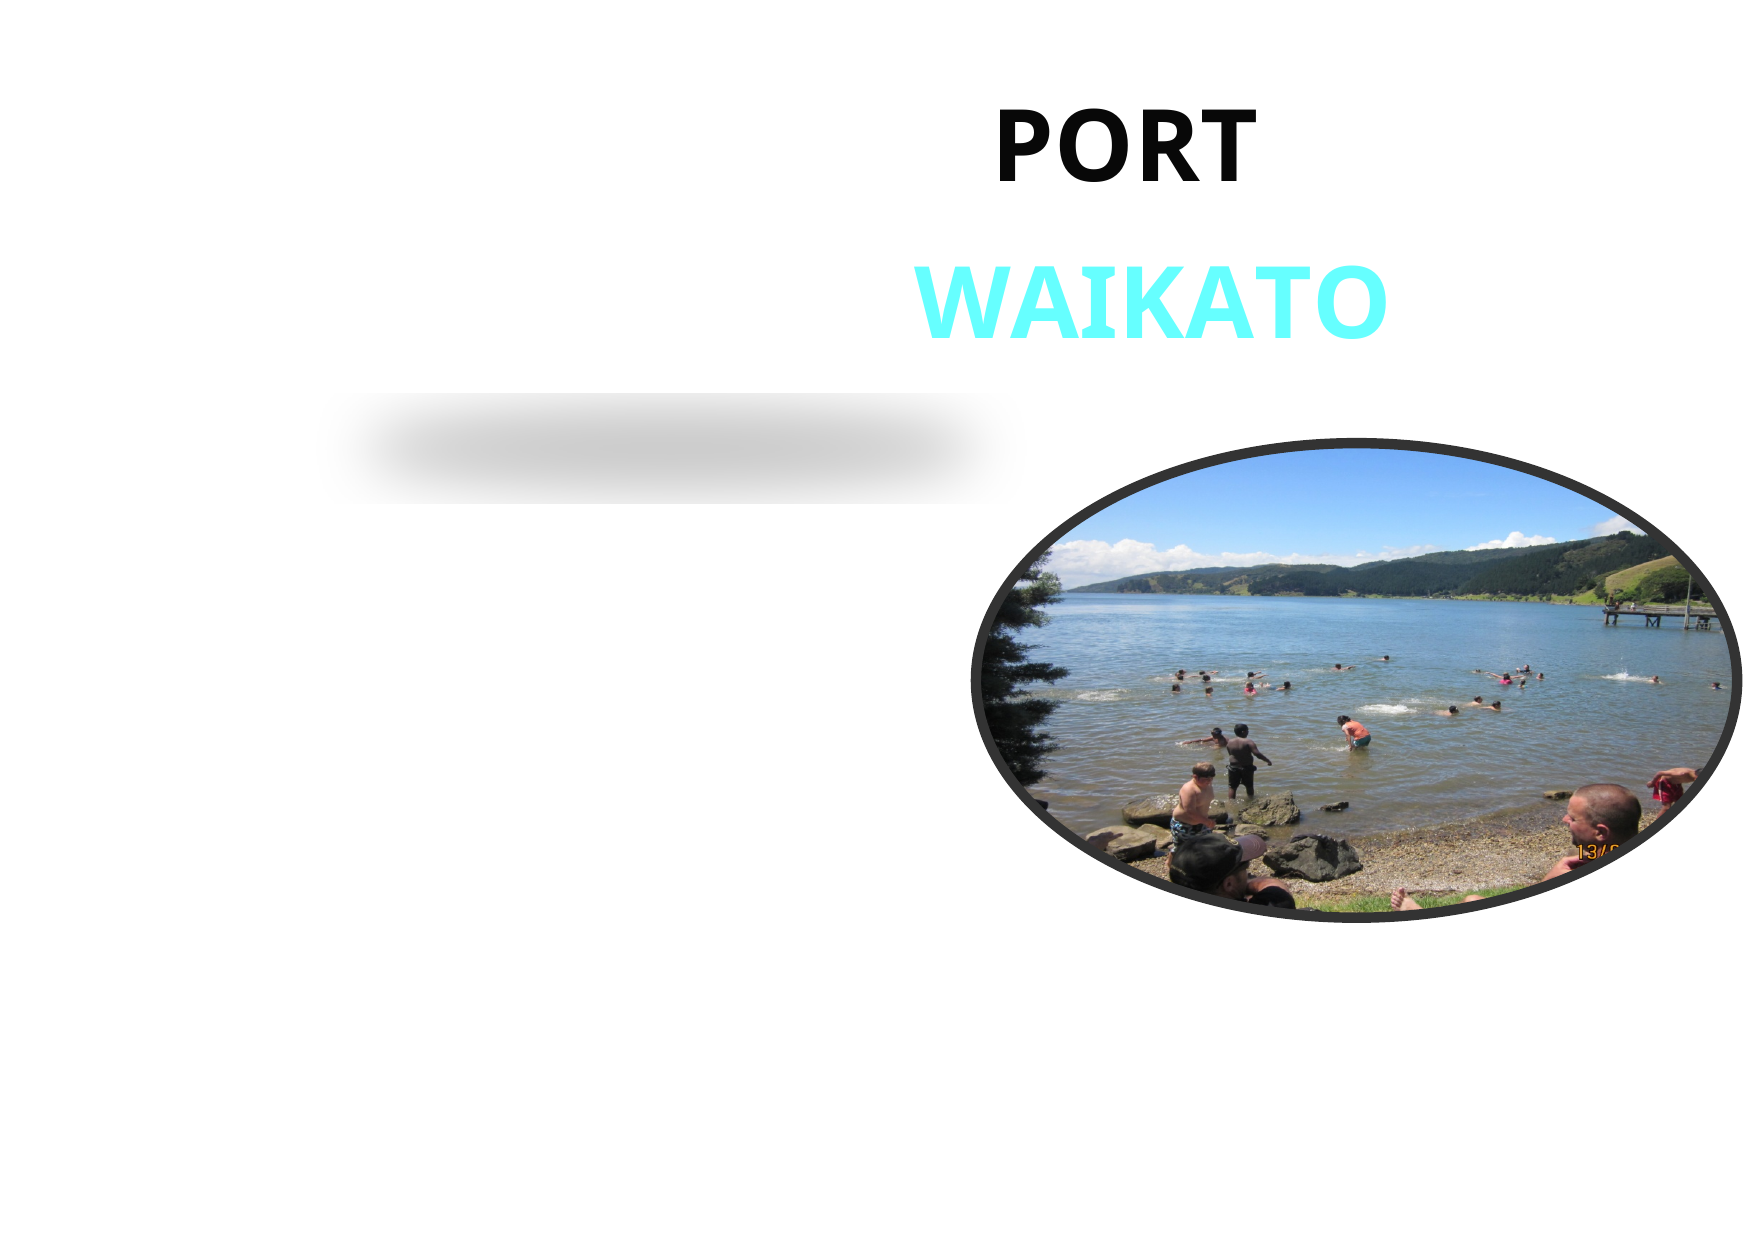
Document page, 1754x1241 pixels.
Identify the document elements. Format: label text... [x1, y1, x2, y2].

text PORT WAIKATO [914, 75, 1679, 368]
picture [982, 449, 1731, 912]
